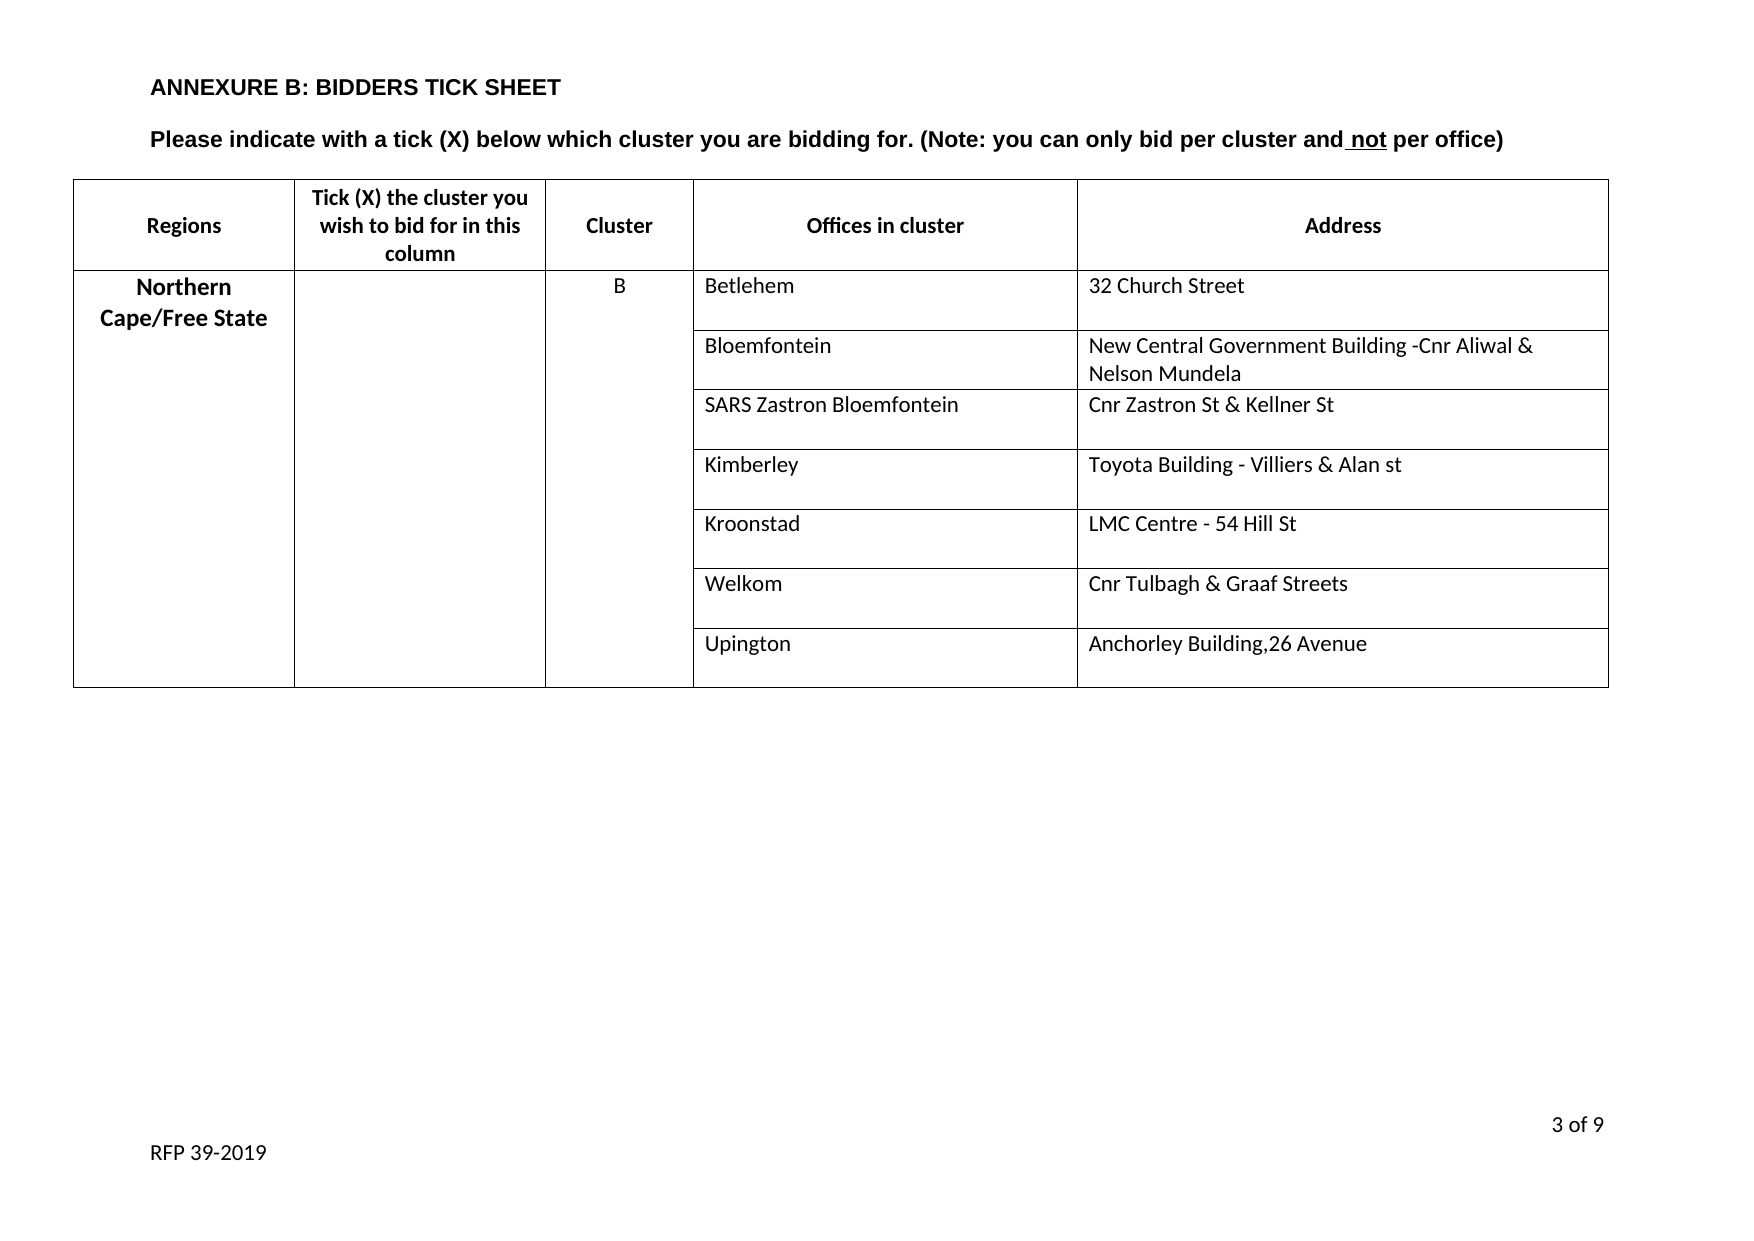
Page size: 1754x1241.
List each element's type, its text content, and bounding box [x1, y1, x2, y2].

table_header Regions [74, 180, 294, 270]
table_header Address [1078, 180, 1608, 270]
table_header Cluster [546, 180, 693, 270]
table_cell 32 Church Street [1078, 271, 1608, 330]
table_cell Toyota Building - Villiers & Alan st [1078, 450, 1608, 508]
table_cell Kroonstad [694, 510, 1077, 568]
table_header Tick (X) the cluster you wish to bid for in this column [295, 180, 545, 270]
table_cell New Central Government Building -Cnr Aliwal & Nelson Mundela [1078, 331, 1608, 389]
table_cell Kimberley [694, 450, 1077, 508]
table_cell Cnr Tulbagh & Graaf Streets [1078, 569, 1608, 628]
table_cell B [546, 271, 693, 687]
table_cell Upington [694, 629, 1077, 687]
table_cell Anchorley Building,26 Avenue [1078, 629, 1608, 687]
table_cell Betlehem [694, 271, 1077, 330]
table_cell [295, 271, 545, 687]
table_cell Bloemfontein [694, 331, 1077, 389]
table_cell Northern Cape/Free State [74, 271, 294, 687]
table_cell Cnr Zastron St & Kellner St [1078, 390, 1608, 449]
table_cell LMC Centre - 54 Hill St [1078, 510, 1608, 568]
table_cell Welkom [694, 569, 1077, 628]
table_cell SARS Zastron Bloemfontein [694, 390, 1077, 449]
table_header Offices in cluster [694, 180, 1077, 270]
